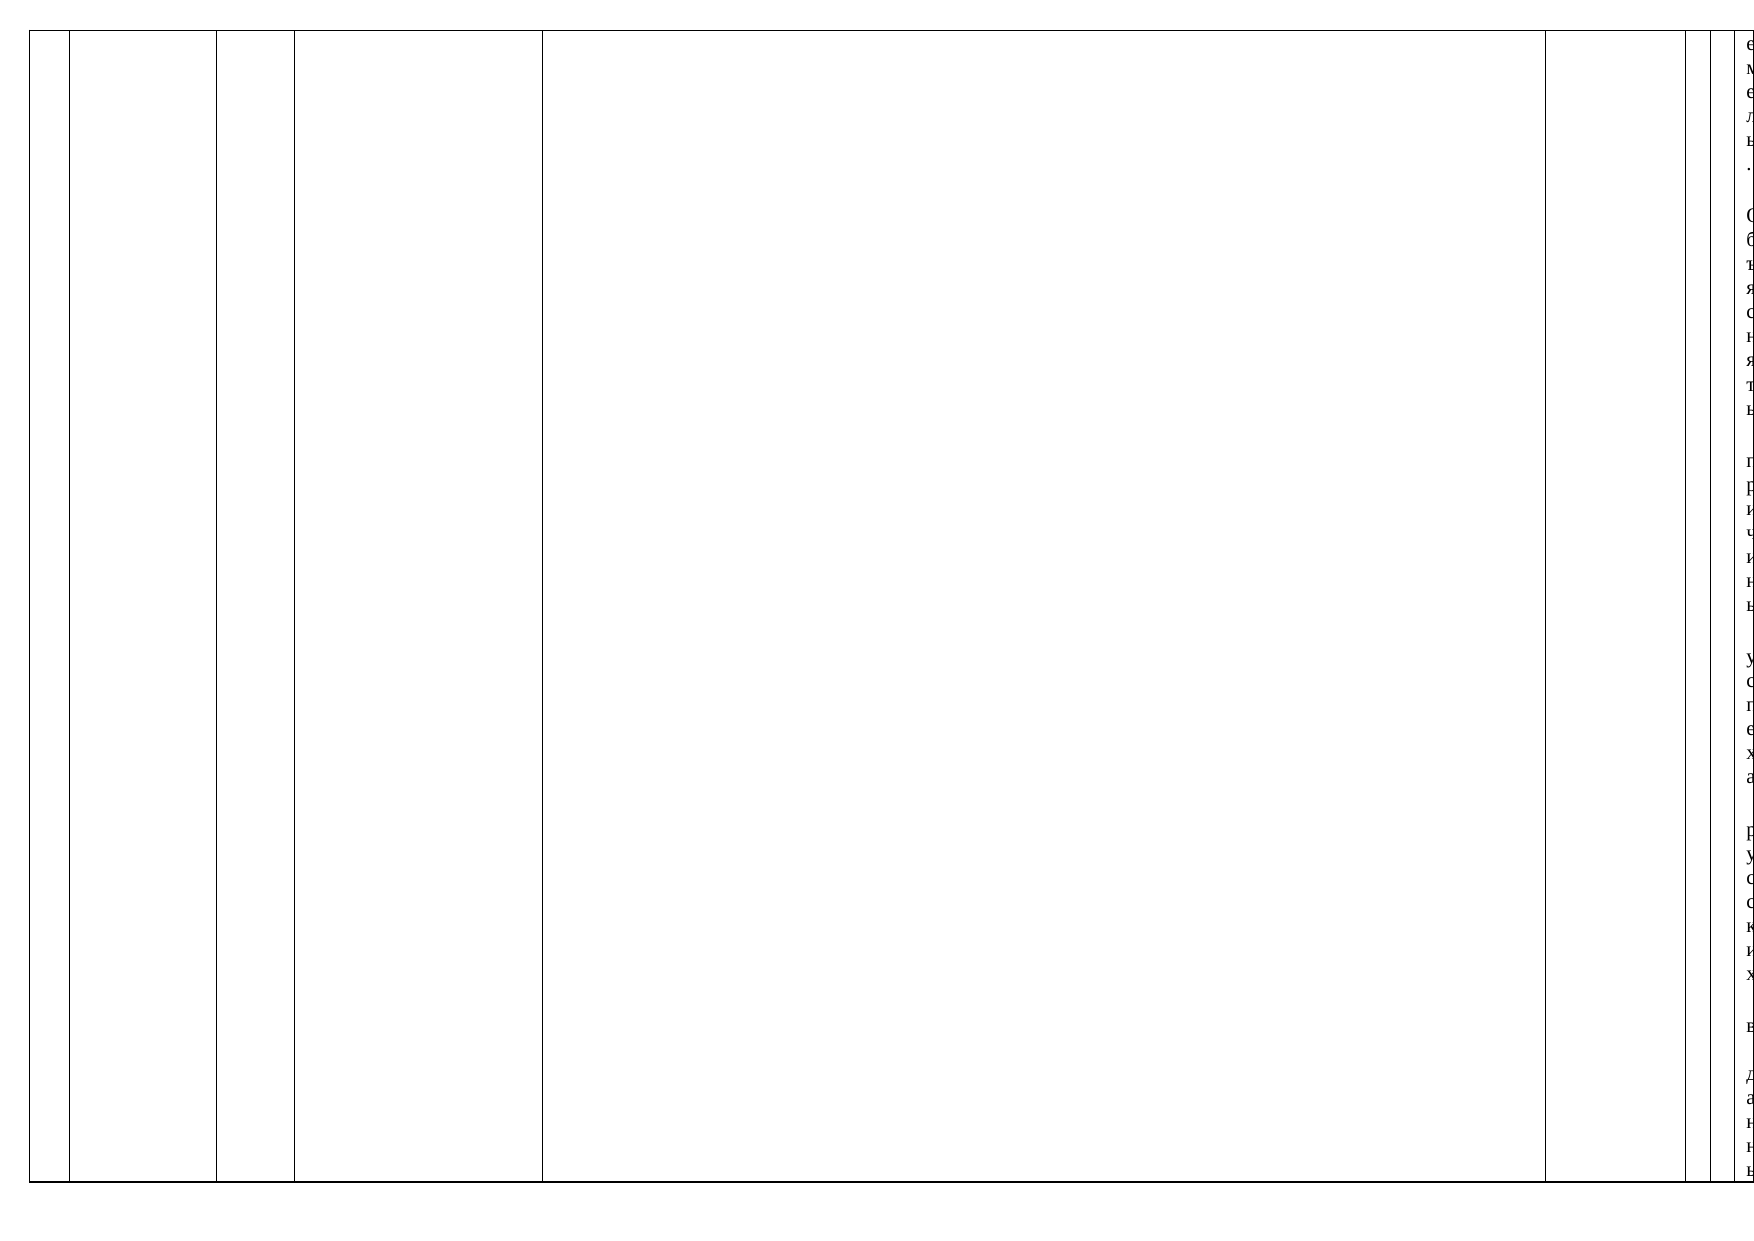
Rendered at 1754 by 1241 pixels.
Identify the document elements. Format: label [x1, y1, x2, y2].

table_cell [30, 31, 69, 1181]
table_cell [1546, 31, 1685, 1181]
table_cell [70, 31, 216, 1181]
table_cell [217, 31, 294, 1181]
table_cell [295, 31, 542, 1181]
table_cell [1711, 31, 1734, 1181]
table_cell [1735, 31, 1753, 1181]
table_cell [543, 31, 1545, 1181]
table_cell [1686, 31, 1710, 1181]
